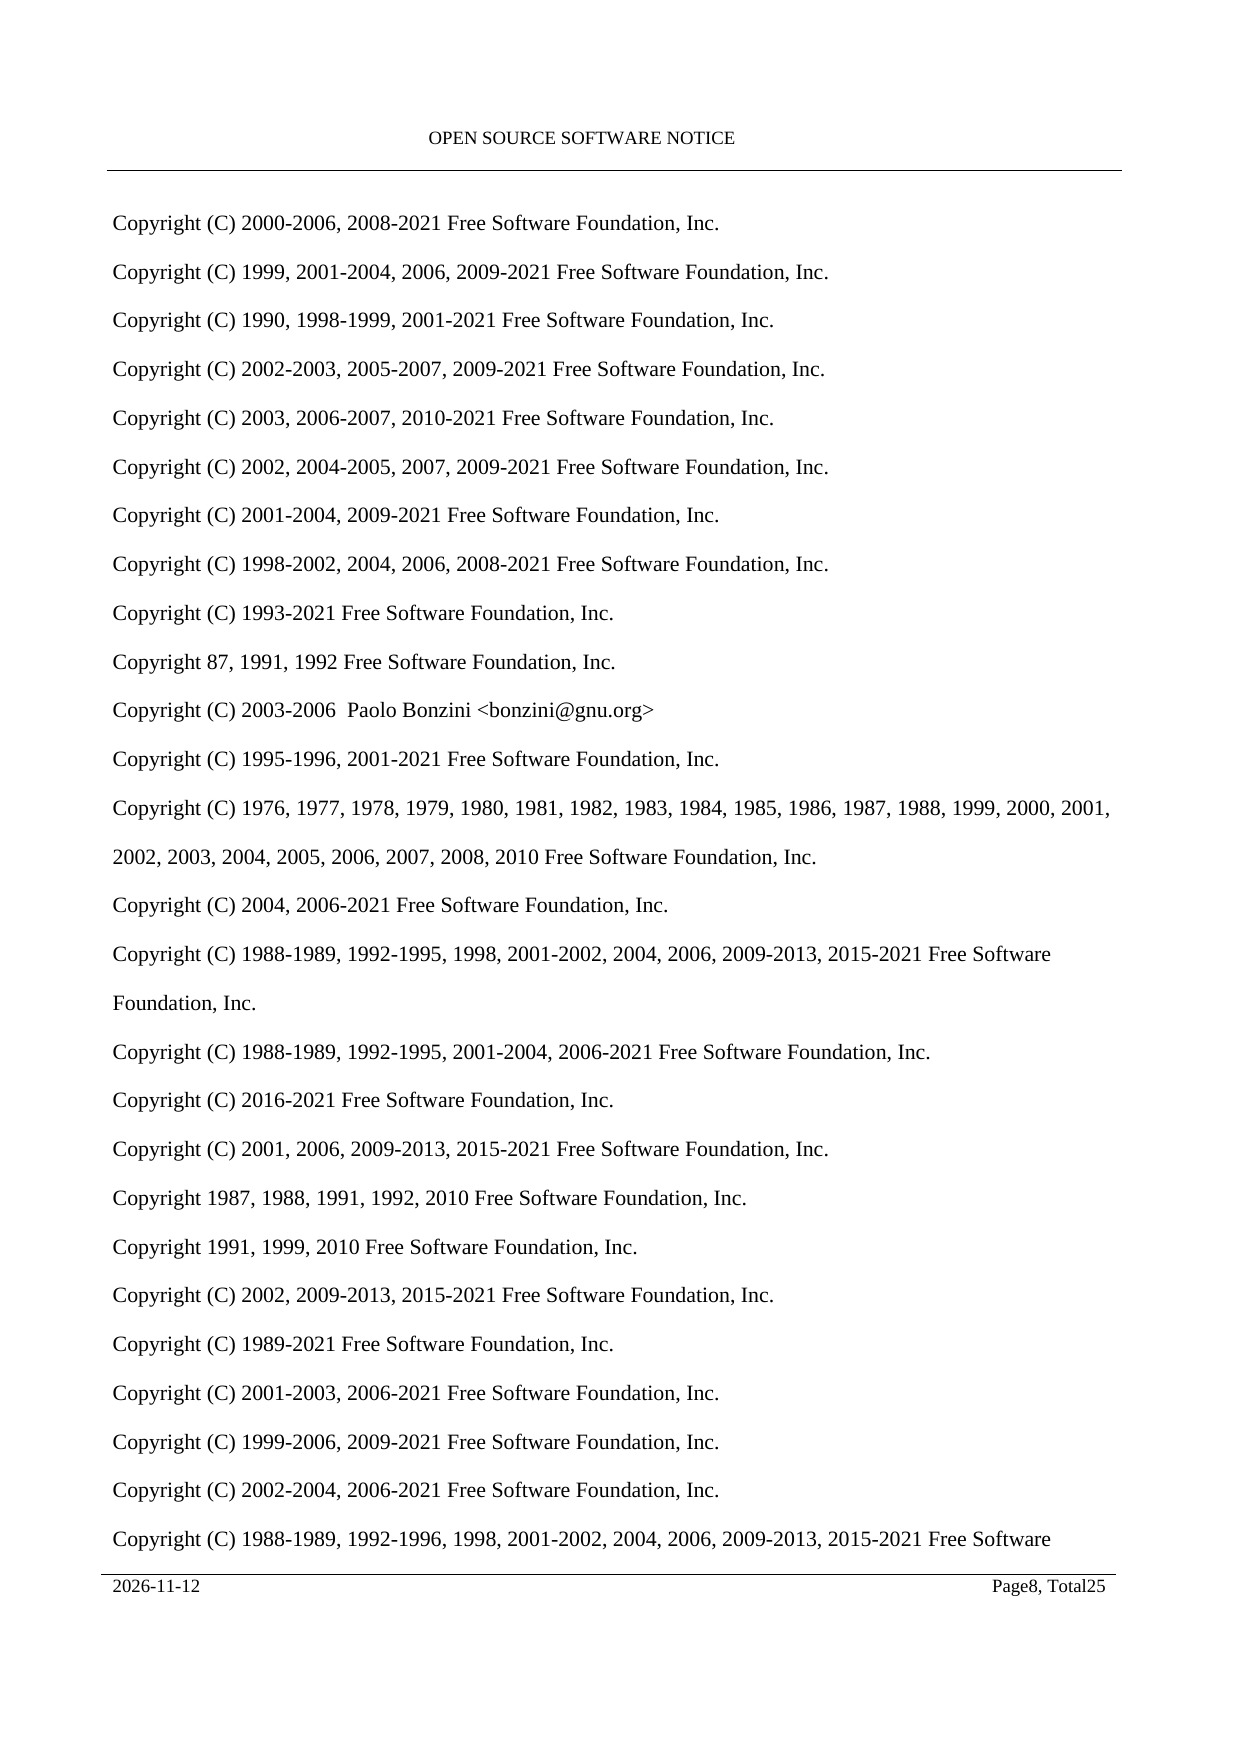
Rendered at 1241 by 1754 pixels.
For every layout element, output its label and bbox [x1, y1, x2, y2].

text [112, 206, 1128, 1555]
